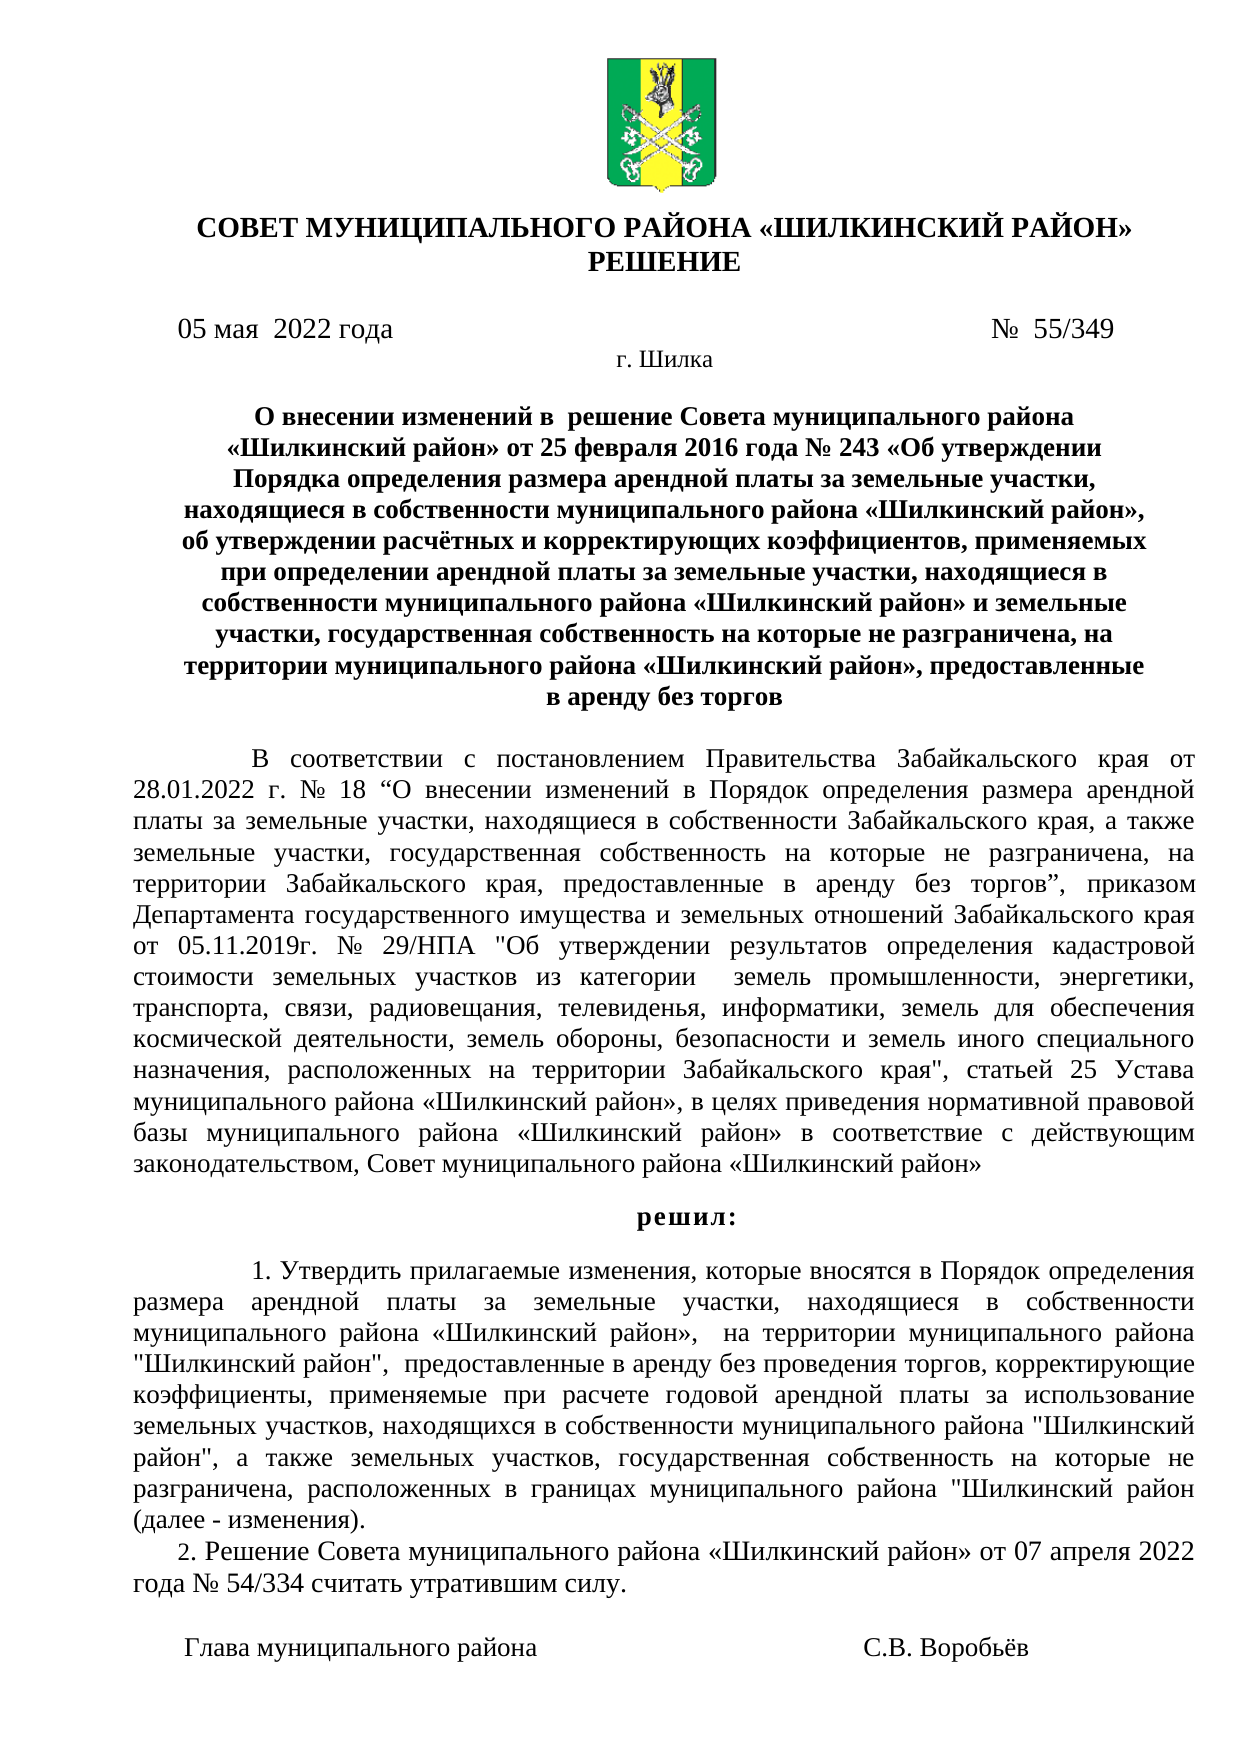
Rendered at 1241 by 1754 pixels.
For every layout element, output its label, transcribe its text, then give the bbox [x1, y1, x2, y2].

subtitle О внесении изменений в решение Совета муниципального района «Шилкинский район» от 25 февраля 2016 года № 243 «Об утверждении Порядка определения размера арендной платы за земельные участки, находящиеся в собственности муниципального района «Шилкинский район», об утверждении расчётных и корректирующих коэффициентов, применяемых при определении арендной платы за земельные участки, находящиеся в собственности муниципального района «Шилкинский район» и земельные участки, государственная собственность на которые не разграничена, на территории муниципального района «Шилкинский район», предоставленные в аренду без торгов [177, 399, 1152, 711]
subtitle РЕШЕНИЕ [177, 244, 1152, 277]
text 2. Решение Совета муниципального района «Шилкинский район» от 07 апреля 2022 года № 54/334 считать утратившим силу. [133, 1534, 1196, 1599]
text 05 мая 2022 года № 55/349 [177, 311, 1152, 344]
text г. Шилка [177, 344, 1152, 373]
picture [604, 54, 725, 196]
subtitle решил: [133, 1200, 1196, 1232]
subtitle 1. Утвердить прилагаемые изменения, которые вносятся в Порядок определения размера арендной платы за земельные участки, находящиеся в собственности муниципального района «Шилкинский район», на территории муниципального района "Шилкинский район", предоставленные в аренду без проведения торгов, корректирующие коэффициенты, применяемые при расчете годовой арендной платы за использование земельных участков, находящихся в собственности муниципального района "Шилкинский район", а также земельных участков, государственная собственность на которые не разграничена, расположенных в границах муниципального района "Шилкинский район (далее - изменения). [133, 1254, 1196, 1534]
text Глава муниципального района С.В. Воробьёв [133, 1631, 1196, 1662]
subtitle В соответствии с постановлением Правительства Забайкальского края от 28.01.2022 г. № 18 “О внесении изменений в Порядок определения размера арендной платы за земельные участки, находящиеся в собственности Забайкальского края, а также земельные участки, государственная собственность на которые не разграничена, на территории Забайкальского края, предоставленные в аренду без торгов”, приказом Департамента государственного имущества и земельных отношений Забайкальского края от 05.11.2019г. № 29/НПА "Об утверждении результатов определения кадастровой стоимости земельных участков из категории земель промышленности, энергетики, транспорта, связи, радиовещания, телевиденья, информатики, земель для обеспечения космической деятельности, земель обороны, безопасности и земель иного специального назначения, расположенных на территории Забайкальского края", статьей 25 Устава муниципального района «Шилкинский район», в целях приведения нормативной правовой базы муниципального района «Шилкинский район» в соответствие с действующим законодательством, Совет муниципального района «Шилкинский район» [133, 742, 1196, 1178]
text СОВЕТ МУНИЦИПАЛЬНОГО РАЙОНА «ШИЛКИНСКИЙ РАЙОН» [177, 210, 1152, 244]
